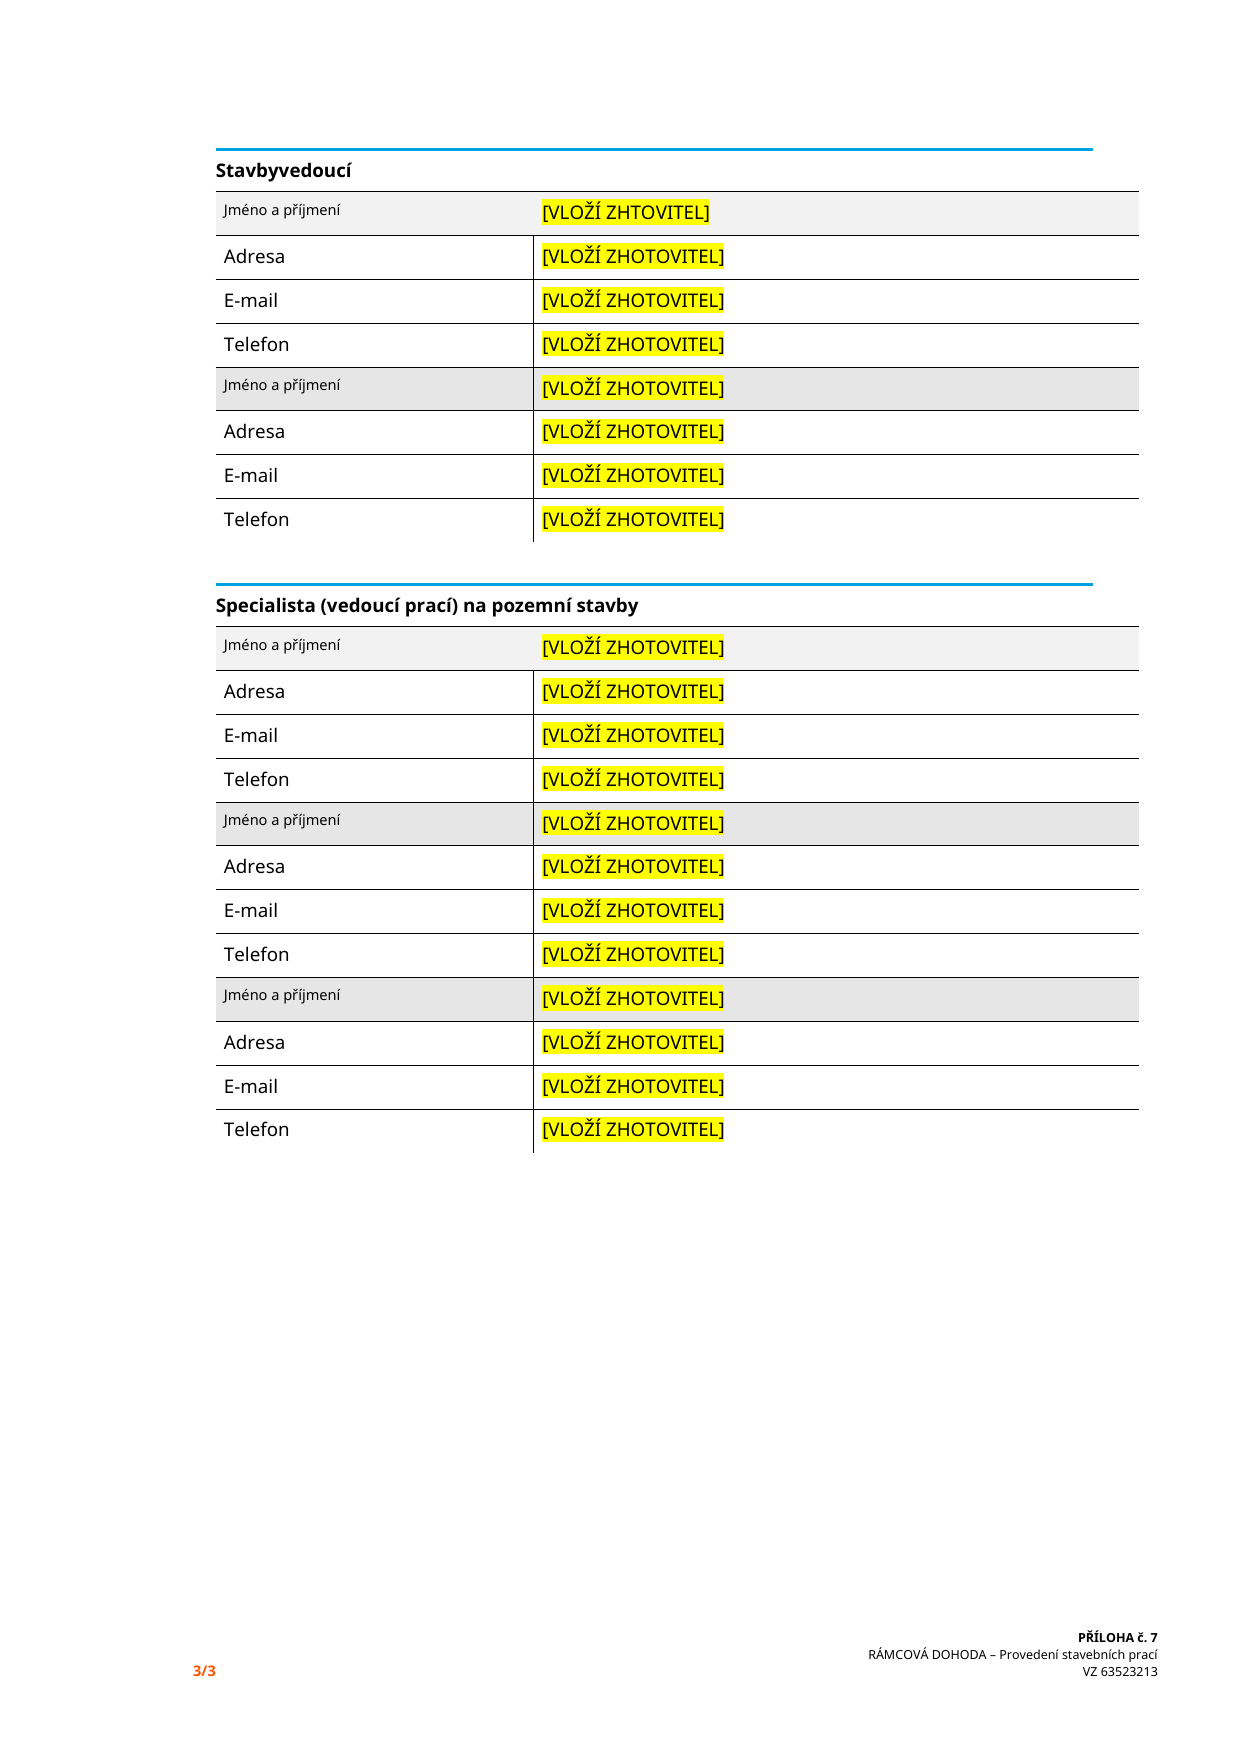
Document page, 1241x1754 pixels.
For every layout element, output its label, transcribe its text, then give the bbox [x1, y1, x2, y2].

table_header [VLOŽÍ ZHOTOVITEL] [534, 627, 1139, 670]
table_cell [VLOŽÍ ZHOTOVITEL] [534, 759, 1139, 802]
table_cell [VLOŽÍ ZHOTOVITEL] [534, 803, 1139, 845]
table_header Jméno a příjmení [216, 192, 534, 235]
table_cell [VLOŽÍ ZHOTOVITEL] [534, 411, 1139, 454]
table_cell Adresa [216, 236, 533, 279]
table_cell [VLOŽÍ ZHOTOVITEL] [534, 715, 1139, 758]
table_cell [VLOŽÍ ZHOTOVITEL] [534, 1110, 1139, 1152]
text Stavbyvedoucí [216, 151, 1093, 182]
table_cell Telefon [216, 499, 533, 542]
table_header Jméno a příjmení [216, 627, 534, 670]
table_cell Telefon [216, 934, 533, 977]
table_cell [VLOŽÍ ZHOTOVITEL] [534, 671, 1139, 714]
table_cell Jméno a příjmení [216, 803, 533, 845]
table_cell [VLOŽÍ ZHOTOVITEL] [534, 499, 1139, 542]
table_cell Adresa [216, 671, 533, 714]
table_cell [VLOŽÍ ZHOTOVITEL] [534, 934, 1139, 977]
table_cell Jméno a příjmení [216, 368, 533, 410]
table_header [VLOŽÍ ZHTOVITEL] [534, 192, 1139, 235]
table_cell [VLOŽÍ ZHOTOVITEL] [534, 846, 1139, 889]
table_cell [VLOŽÍ ZHOTOVITEL] [534, 890, 1139, 933]
table_cell Telefon [216, 1110, 533, 1152]
table_cell Jméno a příjmení [216, 978, 533, 1021]
table_cell Adresa [216, 846, 533, 889]
table_cell Telefon [216, 324, 533, 367]
table_cell [VLOŽÍ ZHOTOVITEL] [534, 978, 1139, 1021]
table_cell [VLOŽÍ ZHOTOVITEL] [534, 236, 1139, 279]
table_cell Adresa [216, 1022, 533, 1065]
table_cell E-mail [216, 280, 533, 323]
text Specialista (vedoucí prací) na pozemní stavby [216, 586, 1093, 617]
table_cell Telefon [216, 759, 533, 802]
table_cell [VLOŽÍ ZHOTOVITEL] [534, 455, 1139, 498]
table_cell E-mail [216, 1066, 533, 1108]
table_cell E-mail [216, 715, 533, 758]
table_cell [VLOŽÍ ZHOTOVITEL] [534, 368, 1139, 410]
table_cell E-mail [216, 890, 533, 933]
table_cell E-mail [216, 455, 533, 498]
table_cell [VLOŽÍ ZHOTOVITEL] [534, 1066, 1139, 1108]
table_cell [VLOŽÍ ZHOTOVITEL] [534, 280, 1139, 323]
table_cell [VLOŽÍ ZHOTOVITEL] [534, 324, 1139, 367]
table_cell Adresa [216, 411, 533, 454]
table_cell [VLOŽÍ ZHOTOVITEL] [534, 1022, 1139, 1065]
